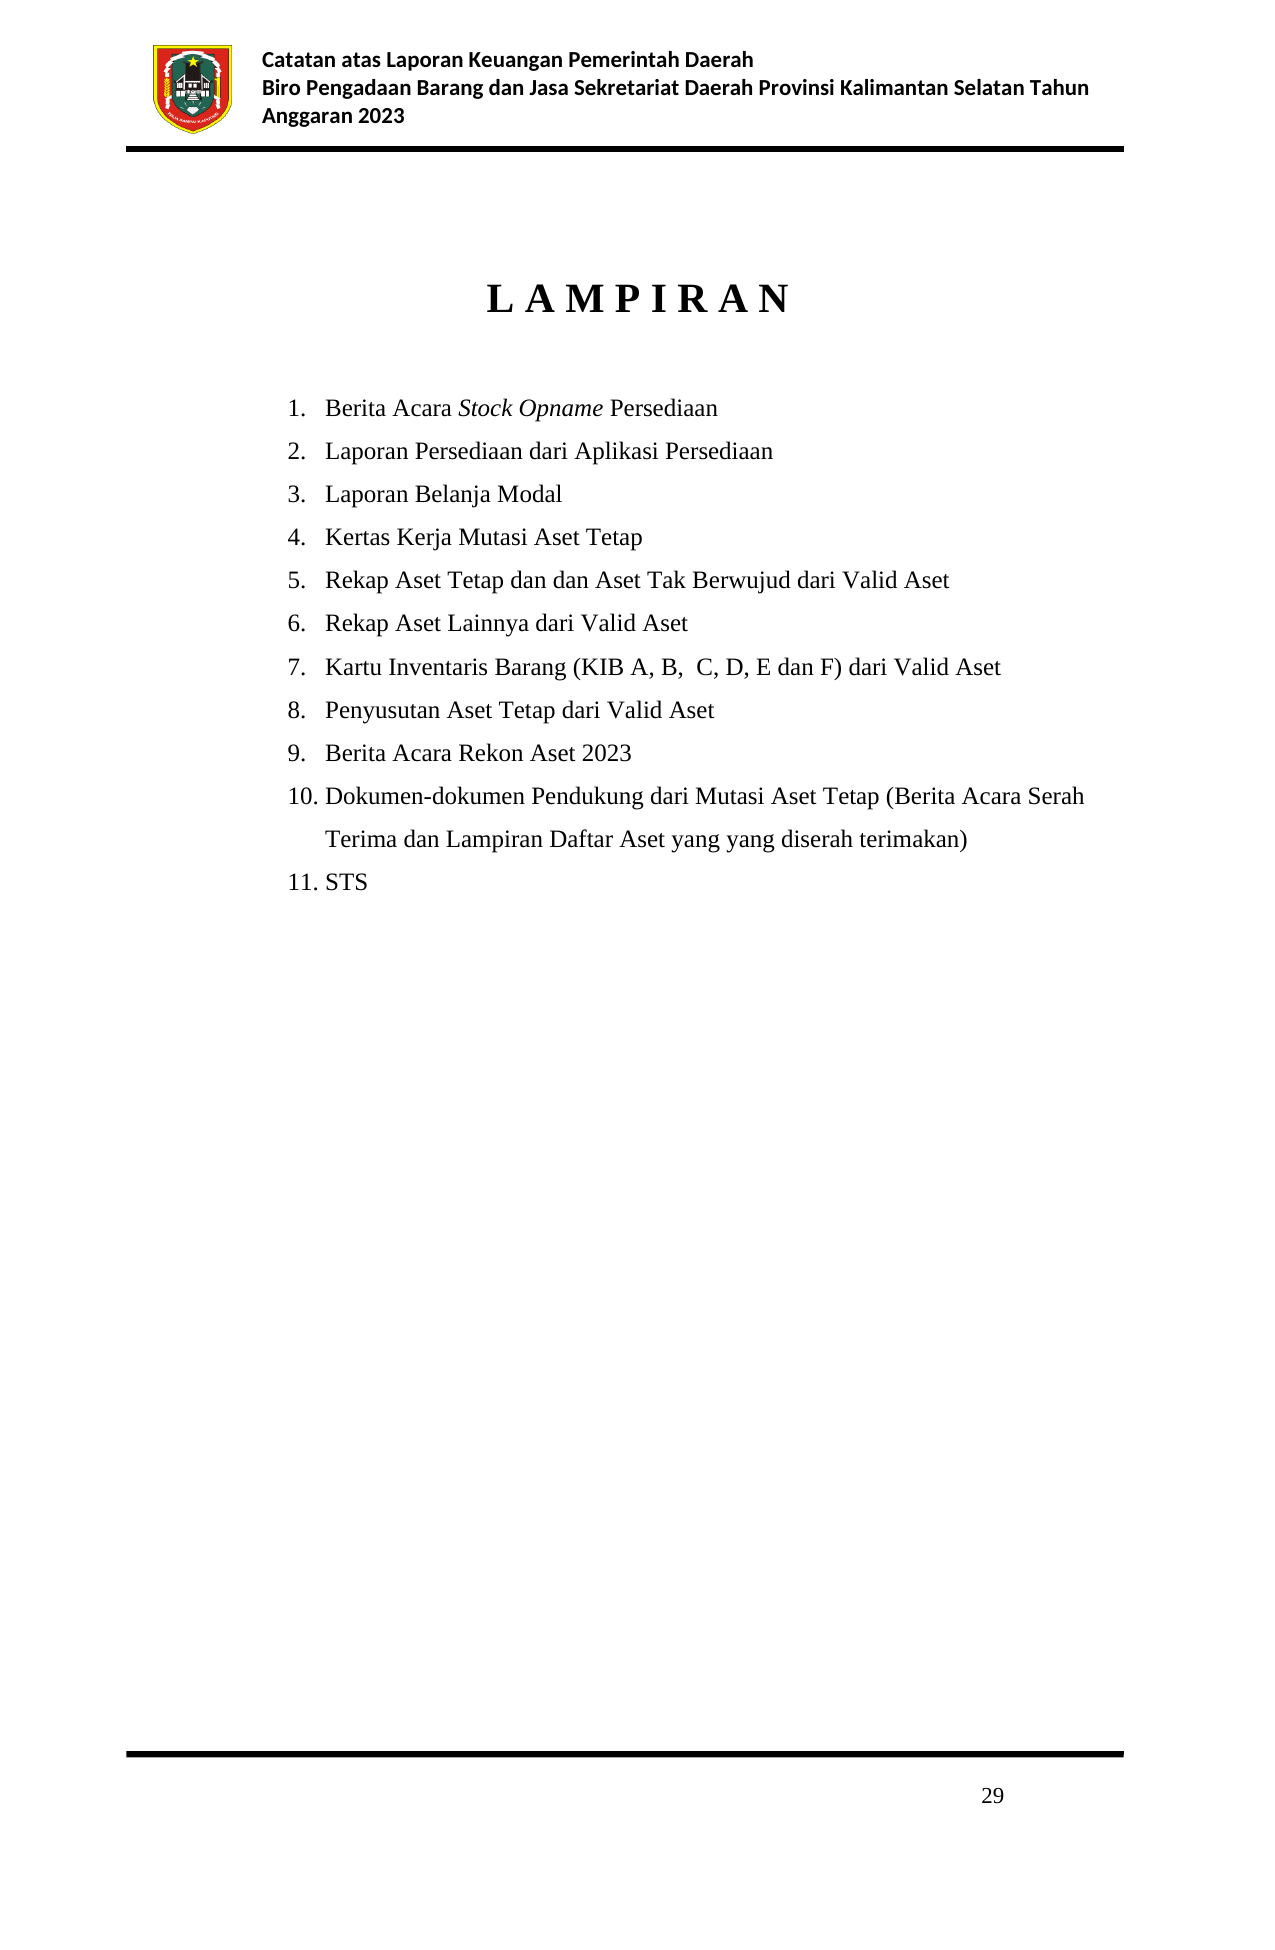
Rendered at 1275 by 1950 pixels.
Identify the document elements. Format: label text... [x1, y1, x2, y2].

list Rekap Aset Lainnya dari Valid Aset [287, 608, 1098, 637]
list Rekap Aset Tetap dan dan Aset Tak Berwujud dari Valid Aset [287, 565, 1098, 594]
list Berita Acara Stock Opname Persediaan [287, 393, 1098, 422]
list Penyusutan Aset Tetap dari Valid Aset [287, 695, 1098, 723]
picture [153, 45, 232, 134]
list Berita Acara Rekon Aset 2023 [287, 738, 1098, 767]
list Kartu Inventaris Barang (KIB A, B, C, D, E dan F) dari Valid Aset [287, 652, 1098, 680]
list Dokumen-dokumen Pendukung dari Mutasi Aset Tetap (Berita Acara Serah Terima dan Lampiran Daftar Aset yang yang diserah terimakan) [287, 781, 1098, 853]
text L A M P I R A N [177, 273, 1098, 321]
list Laporan Persediaan dari Aplikasi Persediaan [287, 436, 1098, 465]
list Kertas Kerja Mutasi Aset Tetap [287, 522, 1098, 551]
list Laporan Belanja Modal [287, 479, 1098, 508]
list STS [287, 867, 1098, 896]
